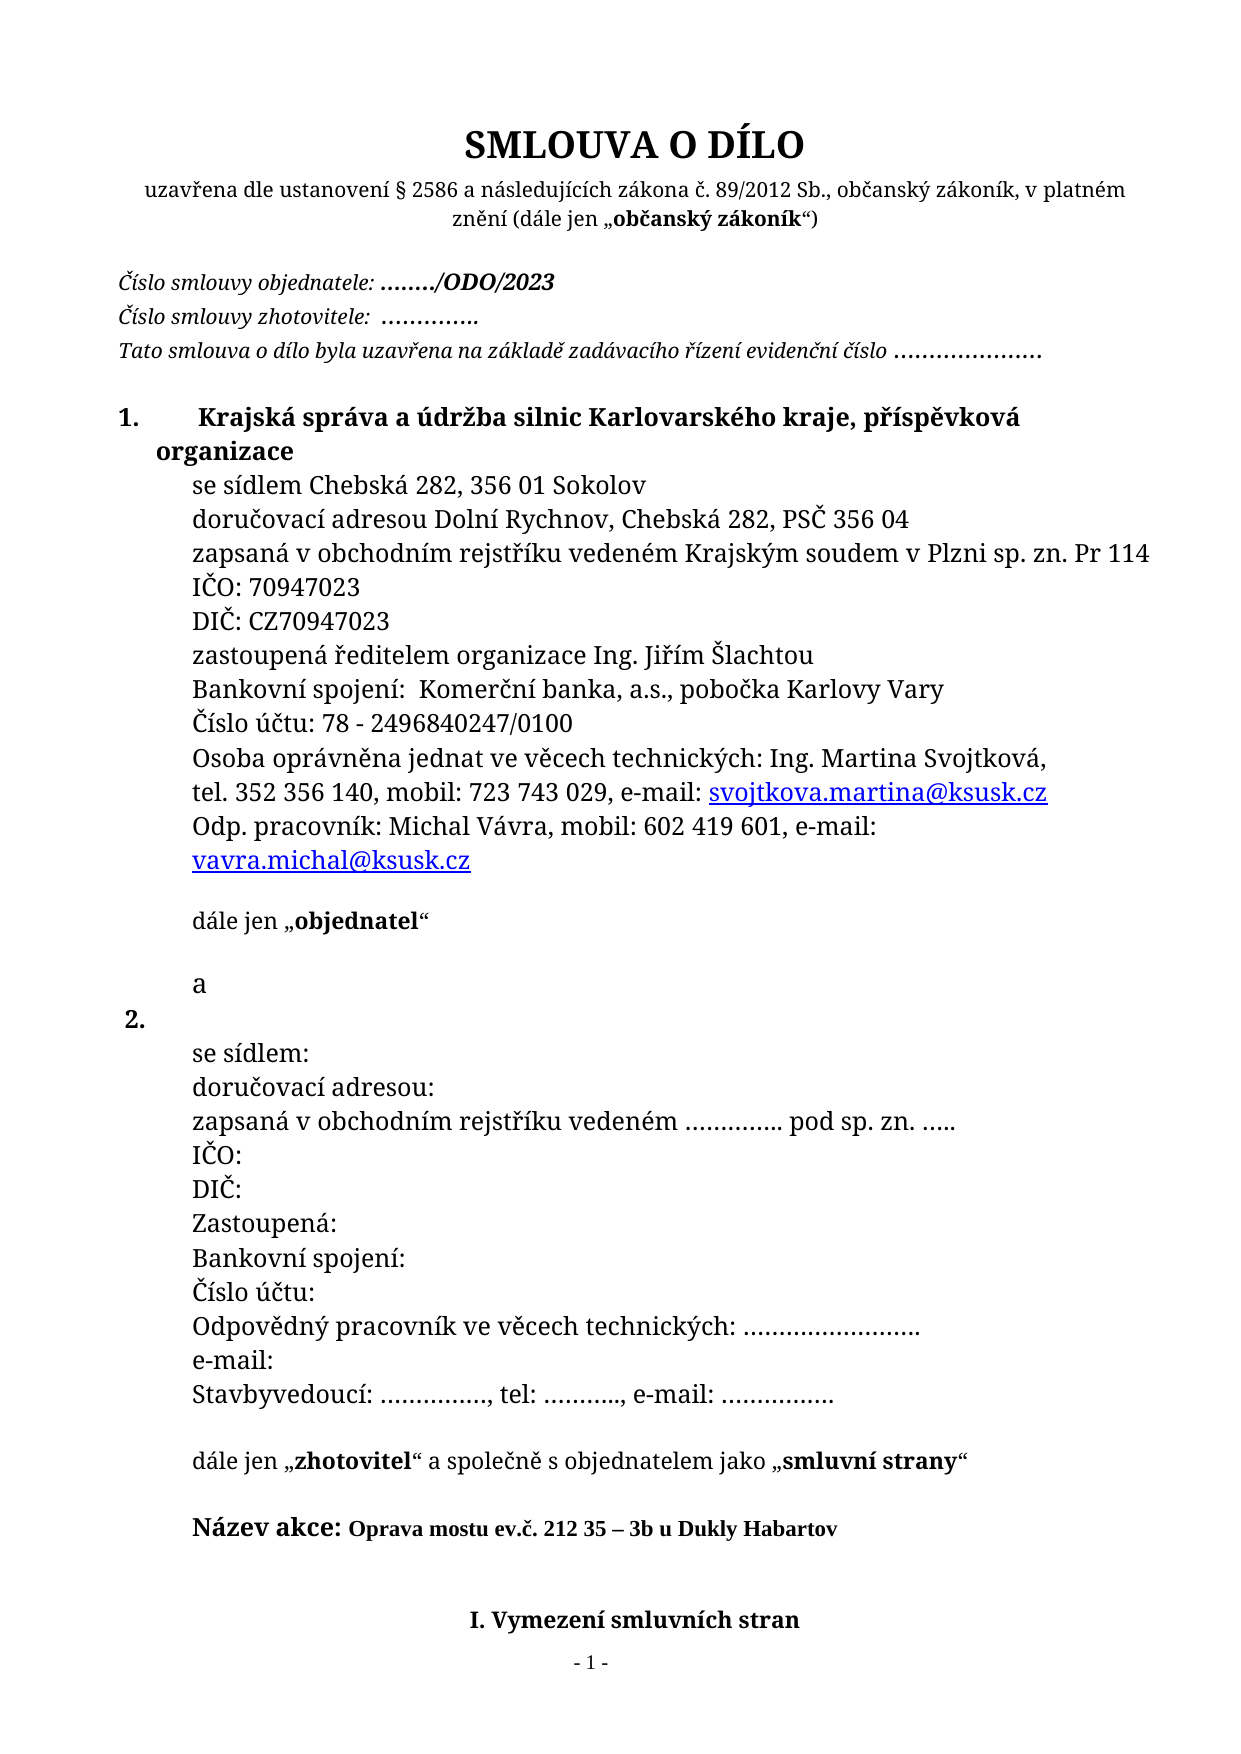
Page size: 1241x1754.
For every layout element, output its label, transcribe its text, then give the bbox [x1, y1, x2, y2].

text Stavbyvedoucí: ……………, tel: ……….., e-mail: ……………. [118, 1376, 1152, 1411]
text dále jen „objednatel“ [118, 905, 1152, 936]
text Číslo smlouvy objednatele: ……../ODO/2023 [118, 266, 1152, 297]
text DIČ: CZ70947023 [192, 604, 1152, 638]
text IČO: 70947023 [192, 570, 1152, 604]
text a [118, 965, 1152, 1002]
text IČO: [118, 1138, 1152, 1172]
text e-mail: [118, 1342, 1152, 1376]
text Název akce: Oprava mostu ev.č. 212 35 – 3b u Dukly Habartov [118, 1510, 1152, 1544]
text se sídlem Chebská 282, 356 01 Sokolov [192, 468, 1152, 502]
text dále jen „zhotovitel“ a společně s objednatelem jako „smluvní strany“ [118, 1444, 1152, 1476]
text zapsaná v obchodním rejstříku vedeném ………….. pod sp. zn. ….. [118, 1104, 1152, 1138]
text Tato smlouva o dílo byla uzavřena na základě zadávacího řízení evidenční číslo ………………… [118, 331, 1152, 366]
text Číslo účtu: 78 - 2496840247/0100 [192, 706, 1152, 740]
text Zastoupená: [118, 1206, 1152, 1240]
text 2. [118, 1002, 1152, 1036]
subtitle SMLOUVA O DÍLO [118, 118, 1152, 169]
text doručovací adresou Dolní Rychnov, Chebská 282, PSČ 356 04 [192, 502, 1152, 536]
text I. Vymezení smluvních stran [118, 1604, 1152, 1635]
text 1. Krajská správa a údržba silnic Karlovarského kraje, příspěvková organizace [118, 399, 1152, 468]
text zapsaná v obchodním rejstříku vedeném Krajským soudem v Plzni sp. zn. Pr 114 [192, 536, 1152, 570]
text uzavřena dle ustanovení § 2586 a následujících zákona č. 89/2012 Sb., občanský zákoník, v platném znění (dále jen „občanský zákoník“) [118, 175, 1152, 232]
text Bankovní spojení: Komerční banka, a.s., pobočka Karlovy Vary [192, 672, 1152, 706]
text Odpovědný pracovník ve věcech technických: ……………………. [118, 1308, 1152, 1342]
text Bankovní spojení: [118, 1240, 1152, 1274]
text Odp. pracovník: Michal Vávra, mobil: 602 419 601, e-mail: vavra.michal@ksusk.cz [192, 808, 1152, 876]
text Číslo smlouvy zhotovitele: ………….. [118, 297, 1152, 331]
text tel. 352 356 140, mobil: 723 743 029, e-mail: svojtkova.martina@ksusk.cz [192, 774, 1152, 808]
text Osoba oprávněna jednat ve věcech technických: Ing. Martina Svojtková, [192, 740, 1152, 774]
text se sídlem: [118, 1036, 1152, 1070]
text Číslo účtu: [118, 1274, 1152, 1308]
text DIČ: [118, 1172, 1152, 1206]
text zastoupená ředitelem organizace Ing. Jiřím Šlachtou [192, 638, 1152, 672]
text doručovací adresou: [118, 1070, 1152, 1104]
